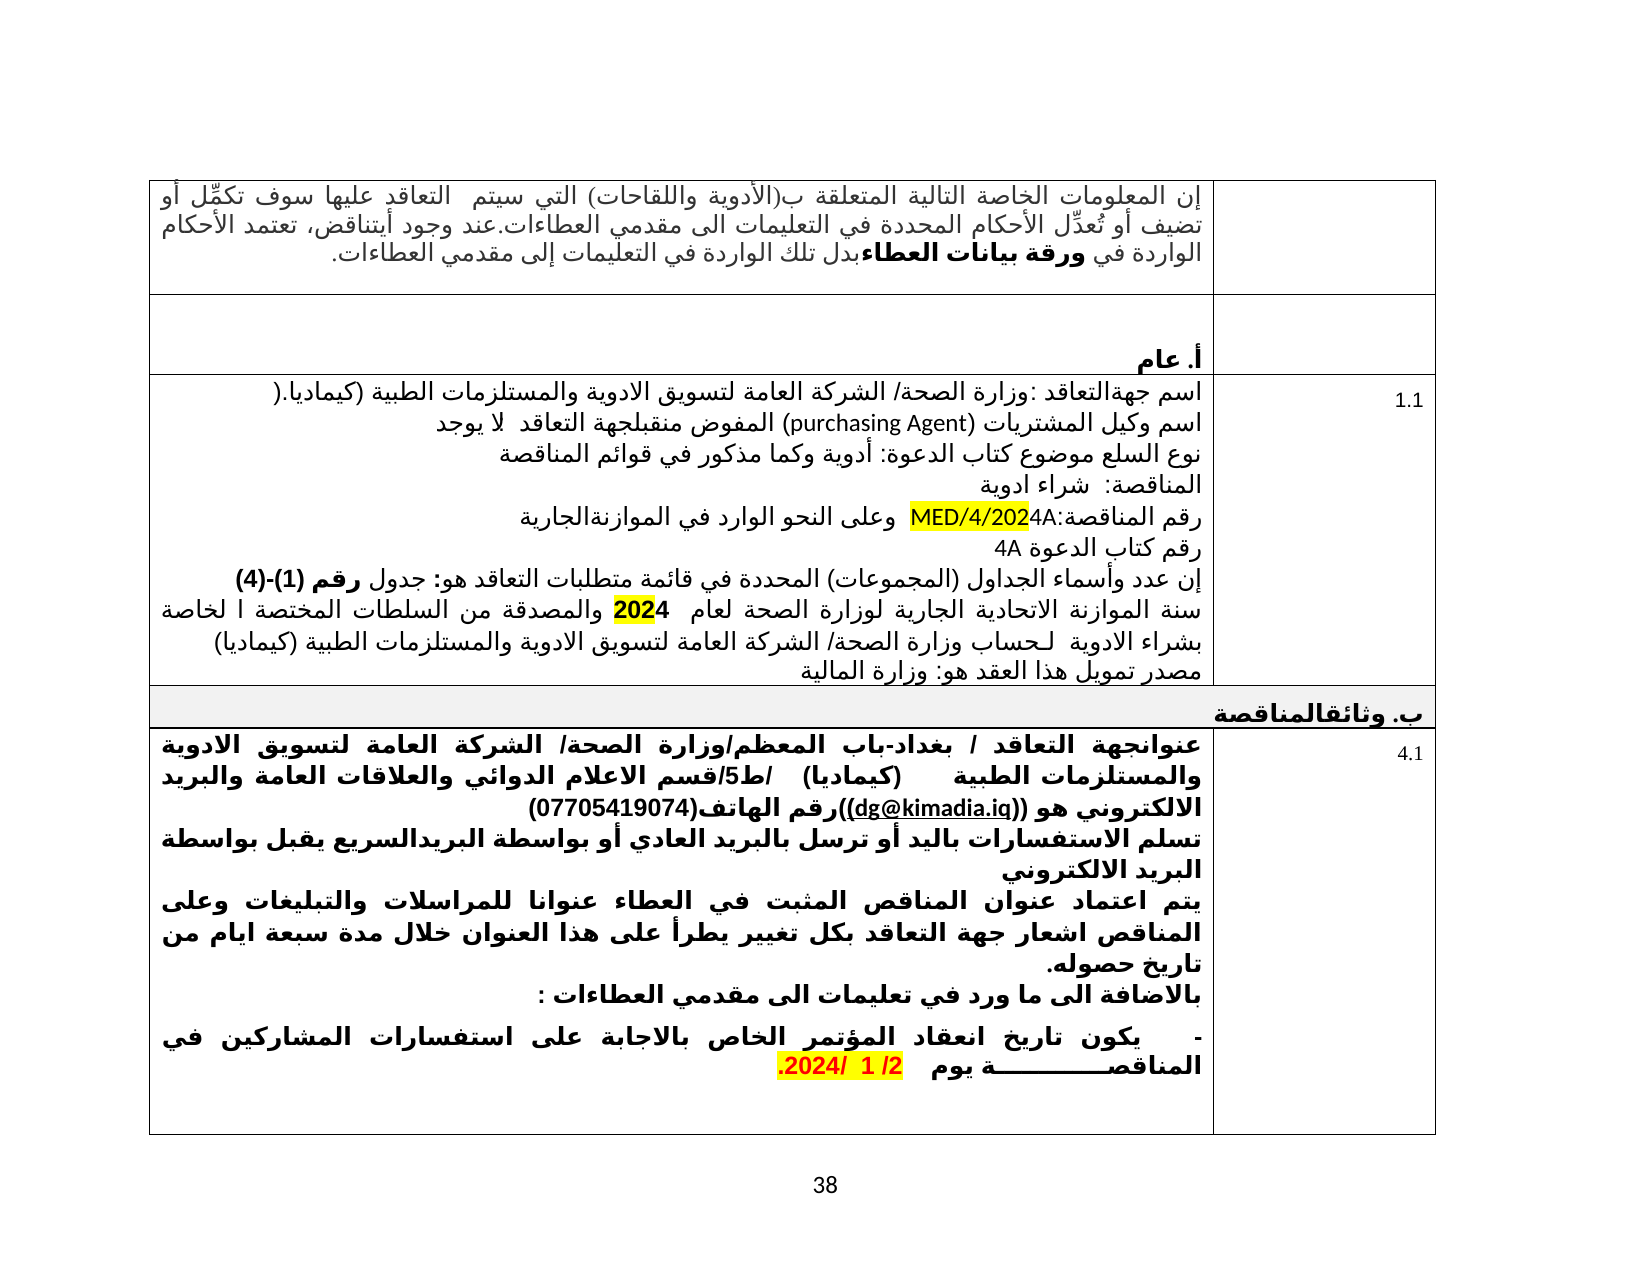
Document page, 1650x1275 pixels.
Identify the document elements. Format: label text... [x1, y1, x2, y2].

table_cell [1214, 181, 1435, 294]
table_cell 1.1 [1214, 375, 1435, 685]
table_cell [1214, 295, 1435, 374]
table_cell ب. وثائقالمناقصة [150, 686, 1435, 727]
table_cell عنوانجهة التعاقد / بغداد-باب المعظم/وزارة الصحة/ الشركة العامة لتسويق الادوية والمستلزمات الطبية (كيماديا) /ط5/قسم الاعلام الدوائي والعلاقات العامة والبريد الالكتروني هو ((dg@kimadia.iq))رقم الهاتف(07705419074) تسلم الاستفسارات باليد أو ترسل بالبريد العادي أو بواسطة البريدالسريع يقبل بواسطة البريد الالكتروني يتم اعتماد عنوان المناقص المثبت في العطاء عنوانا للمراسلات والتبليغات وعلى المناقص اشعار جهة التعاقد بكل تغيير يطرأ على هذا العنوان خلال مدة سبعة ايام من تاريخ حصوله. بالاضافة الى ما ورد في تعليمات الى مقدمي العطاءات : - يكون تاريخ انعقاد المؤتمر الخاص بالاجابة على استفسارات المشاركين في المناقصـــــــــــــة يوم 2/ 1 /2024. [150, 729, 1213, 1133]
table_cell اسم جهةالتعاقد :وزارة الصحة/ الشركة العامة لتسويق الادوية والمستلزمات الطبية (كيماديا.( اسم وكيل المشتريات (purchasing Agent) المفوض منقبلجهة التعاقد: لا يوجد نوع السلع موضوع كتاب الدعوة: أدوية وكما مذكور في قوائم المناقصة المناقصة: شراء ادوية رقم المناقصة:MED/4/2024A وعلى النحو الوارد في الموازنةالجارية رقم كتاب الدعوة 4A إن عدد وأسماء الجداول (المجموعات) المحددة في قائمة متطلبات التعاقد هو: جدول رقم (1)-(4) سنة الموازنة الاتحادية الجارية لوزارة الصحة لعام 2024 والمصدقة من السلطات المختصة ا لخاصة بشراء الادوية لـحساب وزارة الصحة/ الشركة العامة لتسويق الادوية والمستلزمات الطبية (كيماديا) مصدر تمويل هذا العقد هو: وزارة المالية [150, 375, 1213, 685]
table_cell أ. عام [150, 295, 1213, 374]
table_cell 4.1 [1214, 729, 1435, 1133]
table_cell إن المعلومات الخاصة التالية المتعلقة ب(الأدوية واللقاحات) التي سيتم التعاقد عليها سوف تكمِّل أو تضيف أو تُعدِّل الأحكام المحددة في التعليمات الى مقدمي العطاءات.عند وجود أيتناقض، تعتمد الأحكام الواردة في ورقة بيانات العطاءبدل تلك الواردة في التعليمات إلى مقدمي العطاءات. [150, 181, 1213, 294]
